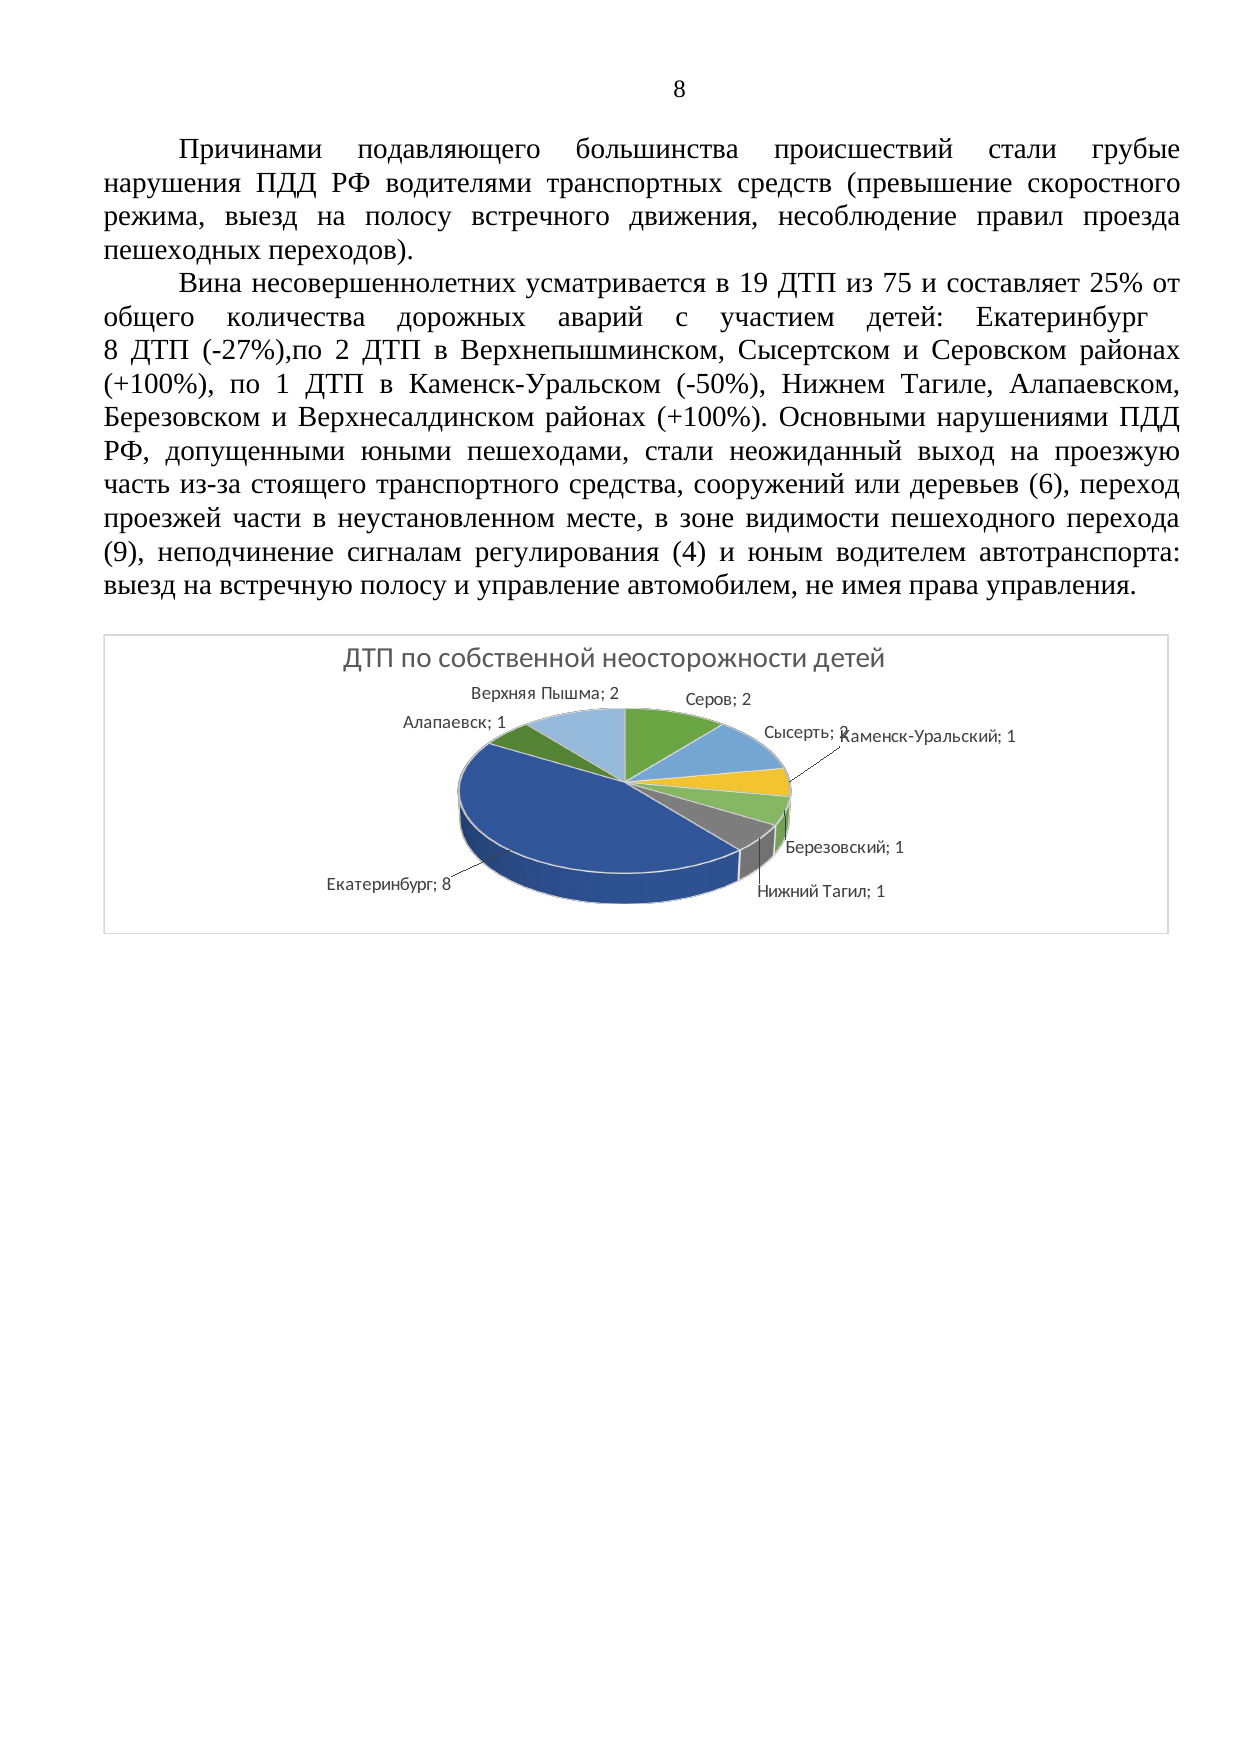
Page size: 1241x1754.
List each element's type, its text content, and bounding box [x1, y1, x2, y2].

text Причинами подавляющего большинства происшествий стали грубые нарушения ПДД РФ водителями транспортных средств (превышение скоростного режима, выезд на полосу встречного движения, несоблюдение правил проезда пешеходных переходов). [103, 131, 1181, 265]
text Вина несовершеннолетних усматривается в 19 ДТП из 75 и составляет 25% от общего количества дорожных аварий с участием детей: Екатеринбург 8 ДТП (-27%),по 2 ДТП в Верхнепышминском, Сысертском и Серовском районах (+100%), по 1 ДТП в Каменск-Уральском (-50%), Нижнем Тагиле, Алапаевском, Березовском и Верхнесалдинском районах (+100%). Основными нарушениями ПДД РФ, допущенными юными пешеходами, стали неожиданный выход на проезжую часть из-за стоящего транспортного средства, сооружений или деревьев (6), переход проезжей части в неустановленном месте, в зоне видимости пешеходного перехода (9), неподчинение сигналам регулирования (4) и юным водителем автотранспорта: выезд на встречную полосу и управление автомобилем, не имея права управления. [103, 265, 1181, 601]
